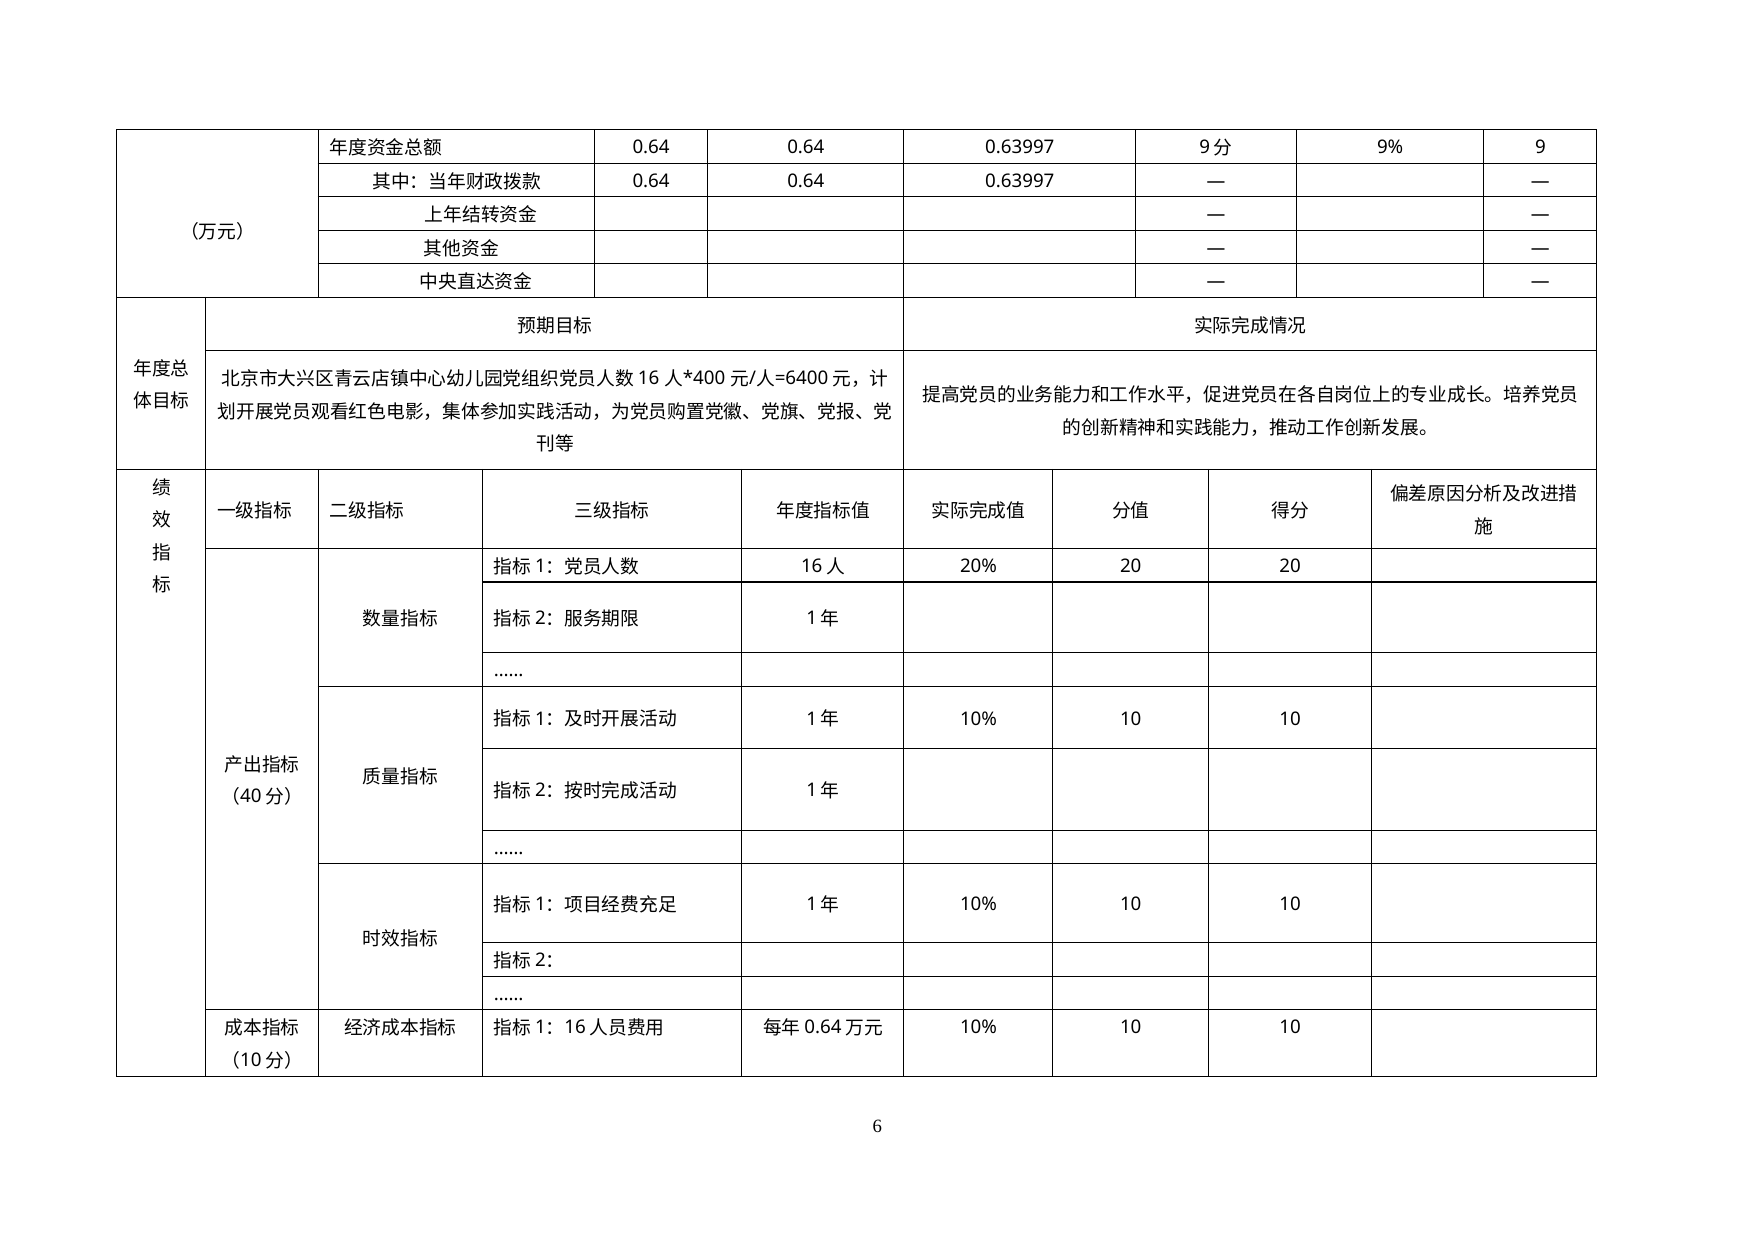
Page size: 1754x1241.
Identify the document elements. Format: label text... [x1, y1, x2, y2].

table_cell 指标2：按时完成活动 [483, 749, 741, 829]
table_cell 10 [1209, 864, 1371, 942]
table_cell 得分 [1209, 470, 1371, 548]
table_cell 指标2：服务期限 [483, 583, 741, 652]
table_cell [1209, 653, 1371, 686]
table_cell [1297, 231, 1483, 263]
table_cell [1372, 977, 1596, 1009]
table_cell — [1484, 197, 1596, 230]
table_cell [904, 653, 1052, 686]
table_cell [708, 197, 903, 230]
table_cell — [1484, 264, 1596, 297]
table_cell [1053, 977, 1208, 1009]
table_cell 20% [904, 549, 1052, 581]
table_cell [1053, 653, 1208, 686]
table_cell [904, 749, 1052, 829]
table_cell 质量指标 [319, 687, 482, 863]
table_cell [904, 977, 1052, 1009]
table_cell 1年 [742, 687, 903, 748]
table_cell 16人 [742, 549, 903, 581]
table_cell [1372, 583, 1596, 652]
table_cell 0.64 [708, 130, 903, 163]
table_cell 预期目标 [206, 298, 903, 350]
table_cell [904, 231, 1135, 263]
table_cell [1297, 264, 1483, 297]
table_cell — [1484, 231, 1596, 263]
table_cell [1297, 197, 1483, 230]
table_cell 每年0.64万元 [742, 1010, 903, 1076]
table_cell 其他资金 [319, 231, 594, 263]
table_cell 1年 [742, 864, 903, 942]
table_cell [1372, 943, 1596, 976]
table_cell 其中：当年财政拨款 [319, 164, 594, 196]
table_cell 数量指标 [319, 549, 482, 686]
table_cell 提高党员的业务能力和工作水平，促进党员在各自岗位上的专业成长。培养党员的创新精神和实践能力，推动工作创新发展。 [904, 351, 1596, 469]
table_cell [904, 583, 1052, 652]
table_cell 9 [1484, 130, 1596, 163]
table_cell …… [483, 831, 741, 863]
table_cell [904, 264, 1135, 297]
table_cell 10% [904, 687, 1052, 748]
table_cell [708, 231, 903, 263]
table_cell [1053, 583, 1208, 652]
table_cell 指标1：16人员费用 [483, 1010, 741, 1076]
table_cell 1年 [742, 583, 903, 652]
table_cell 指标1：及时开展活动 [483, 687, 741, 748]
table_cell [1053, 749, 1208, 829]
table_cell 0.64 [595, 130, 707, 163]
table_cell 产出指标（40分） [206, 549, 318, 1009]
table_cell [904, 943, 1052, 976]
table_cell [1372, 653, 1596, 686]
table_cell [742, 943, 903, 976]
table_cell 年度指标值 [742, 470, 903, 548]
table_cell 偏差原因分析及改进措施 [1372, 470, 1596, 548]
table_cell 绩 效 指 标 [117, 470, 205, 1076]
table_cell 0.63997 [904, 130, 1135, 163]
table_cell 中央直达资金 [319, 264, 594, 297]
table_cell 20 [1053, 549, 1208, 581]
table_cell 1年 [742, 749, 903, 829]
table_cell [595, 231, 707, 263]
table_cell [595, 197, 707, 230]
table_cell 实际完成情况 [904, 298, 1596, 350]
table_cell 10% [904, 1010, 1052, 1076]
table_cell — [1136, 164, 1296, 196]
table_cell — [1136, 231, 1296, 263]
table_cell 指标2： [483, 943, 741, 976]
table_cell 10 [1053, 687, 1208, 748]
table_cell [1372, 687, 1596, 748]
table_cell 0.64 [708, 164, 903, 196]
table_cell 年度总体目标 [117, 298, 205, 469]
table_cell …… [483, 653, 741, 686]
table_cell [1372, 749, 1596, 829]
table_cell 时效指标 [319, 864, 482, 1009]
table_cell — [1484, 164, 1596, 196]
table_cell 上年结转资金 [319, 197, 594, 230]
table_cell 10 [1053, 1010, 1208, 1076]
table_cell 9分 [1136, 130, 1296, 163]
table_cell [1372, 864, 1596, 942]
table_cell 北京市大兴区青云店镇中心幼儿园党组织党员人数16 人*400 元/人=6400元，计划开展党员观看红色电影，集体参加实践活动，为党员购置党徽、党旗、党报、党刊等 [206, 351, 903, 469]
table_cell [1209, 583, 1371, 652]
table_cell [1372, 549, 1596, 581]
table_cell 10% [904, 864, 1052, 942]
table_cell 三级指标 [483, 470, 741, 548]
table_cell [742, 653, 903, 686]
table_cell 9% [1297, 130, 1483, 163]
table_cell [1209, 831, 1371, 863]
table_cell — [1136, 264, 1296, 297]
table_cell 10 [1209, 687, 1371, 748]
table_cell 实际完成值 [904, 470, 1052, 548]
table_cell [595, 264, 707, 297]
table_cell 指标1：党员人数 [483, 549, 741, 581]
table_cell [1372, 1010, 1596, 1076]
table_cell 20 [1209, 549, 1371, 581]
table_cell [1297, 164, 1483, 196]
table_cell 分值 [1053, 470, 1208, 548]
table_cell [1209, 749, 1371, 829]
table_cell [1372, 831, 1596, 863]
table_cell 一级指标 [206, 470, 318, 548]
table_cell 0.64 [595, 164, 707, 196]
table_cell 0.63997 [904, 164, 1135, 196]
table_cell 二级指标 [319, 470, 482, 548]
table_cell …… [483, 977, 741, 1009]
table_cell 10 [1053, 864, 1208, 942]
table_cell [742, 977, 903, 1009]
table_cell [708, 264, 903, 297]
table_cell [742, 831, 903, 863]
table_cell 成本指标（10分） [206, 1010, 318, 1076]
table_cell [1053, 831, 1208, 863]
table_cell — [1136, 197, 1296, 230]
table_cell 年度资金总额 [319, 130, 594, 163]
table_cell [904, 831, 1052, 863]
table_cell [904, 197, 1135, 230]
table_cell 10 [1209, 1010, 1371, 1076]
table_cell 经济成本指标 [319, 1010, 482, 1076]
table_cell [1053, 943, 1208, 976]
table_cell [1209, 943, 1371, 976]
table_cell [1209, 977, 1371, 1009]
table_cell 指标1：项目经费充足 [483, 864, 741, 942]
